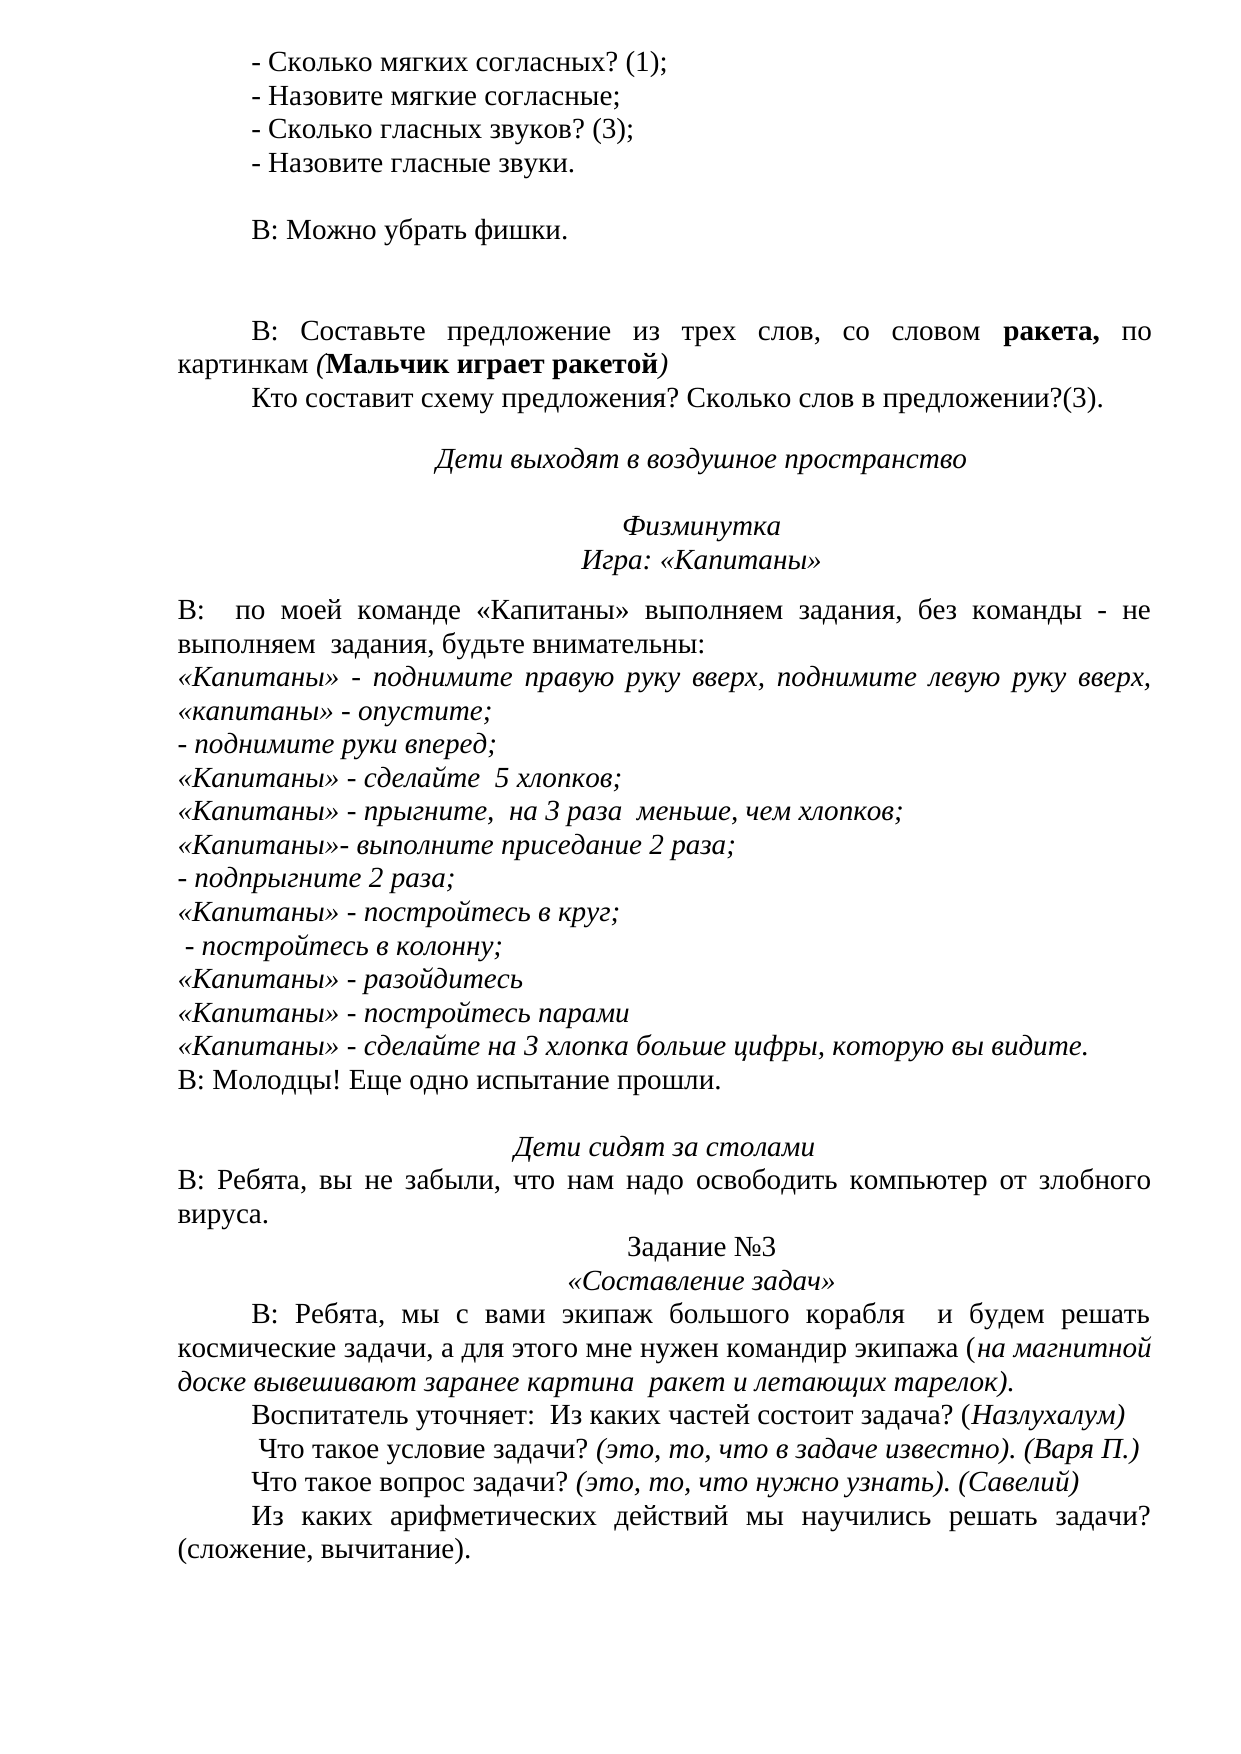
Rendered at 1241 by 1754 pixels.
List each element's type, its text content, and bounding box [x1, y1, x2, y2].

text - постройтесь в колонну; [177, 928, 1152, 961]
text «Капитаны» - разойдитесь [177, 961, 1152, 995]
text Из каких арифметических действий мы научились решать задачи? (сложение, вычитание). [177, 1498, 1152, 1565]
text - поднимите руки вперед; [177, 726, 1152, 760]
text В: Составьте предложение из трех слов, со словом ракета, по картинкам (Мальчик играет ракетой) [177, 313, 1152, 380]
text «Капитаны» - сделайте на 3 хлопка больше цифры, которую вы видите. [177, 1028, 1152, 1062]
text Что такое вопрос задачи? (это, то, что нужно узнать). (Савелий) [177, 1464, 1152, 1498]
text Что такое условие задачи? (это, то, что в задаче известно). (Варя П.) [177, 1431, 1152, 1464]
text Воспитатель уточняет: Из каких частей состоит задача? (Назлухалум) [177, 1397, 1152, 1431]
text - Назовите гласные звуки. [177, 145, 1152, 178]
text В: Ребята, вы не забыли, что нам надо освободить компьютер от злобного вируса. [177, 1162, 1152, 1229]
text «Капитаны» - постройтесь парами [177, 995, 1152, 1028]
text «Капитаны» - поднимите правую руку вверх, поднимите левую руку вверх, «капитаны» - опустите; [177, 659, 1152, 726]
text - Сколько мягких согласных? (1); [177, 44, 1152, 78]
text «Капитаны» - постройтесь в круг; [177, 894, 1152, 928]
text В: Молодцы! Еще одно испытание прошли. [177, 1062, 1152, 1095]
text Дети выходят в воздушное пространство [177, 441, 1152, 475]
text В: Ребята, мы с вами экипаж большого корабля и будем решать космические задачи, а для этого мне нужен командир экипажа (на магнитной доске вывешивают заранее картина ракет и летающих тарелок). [177, 1297, 1152, 1397]
text «Капитаны» - сделайте 5 хлопков; [177, 760, 1152, 793]
text - подпрыгните 2 раза; [177, 861, 1152, 894]
text «Капитаны»- выполните приседание 2 раза; [177, 827, 1152, 861]
text В: по моей команде «Капитаны» выполняем задания, без команды - не выполняем задания, будьте внимательны: [177, 592, 1152, 659]
text «Капитаны» - прыгните, на 3 раза меньше, чем хлопков; [177, 793, 1152, 827]
text Игра: «Капитаны» [177, 542, 1152, 576]
text В: Можно убрать фишки. [177, 212, 1152, 246]
text «Составление задач» [177, 1263, 1152, 1297]
text Дети сидят за столами [177, 1129, 1152, 1162]
text Задание №3 [177, 1229, 1152, 1263]
text Кто составит схему предложения? Сколько слов в предложении?(3). [177, 380, 1152, 413]
text - Назовите мягкие согласные; [177, 78, 1152, 111]
text - Сколько гласных звуков? (3); [177, 111, 1152, 145]
text Физминутка [177, 508, 1152, 542]
